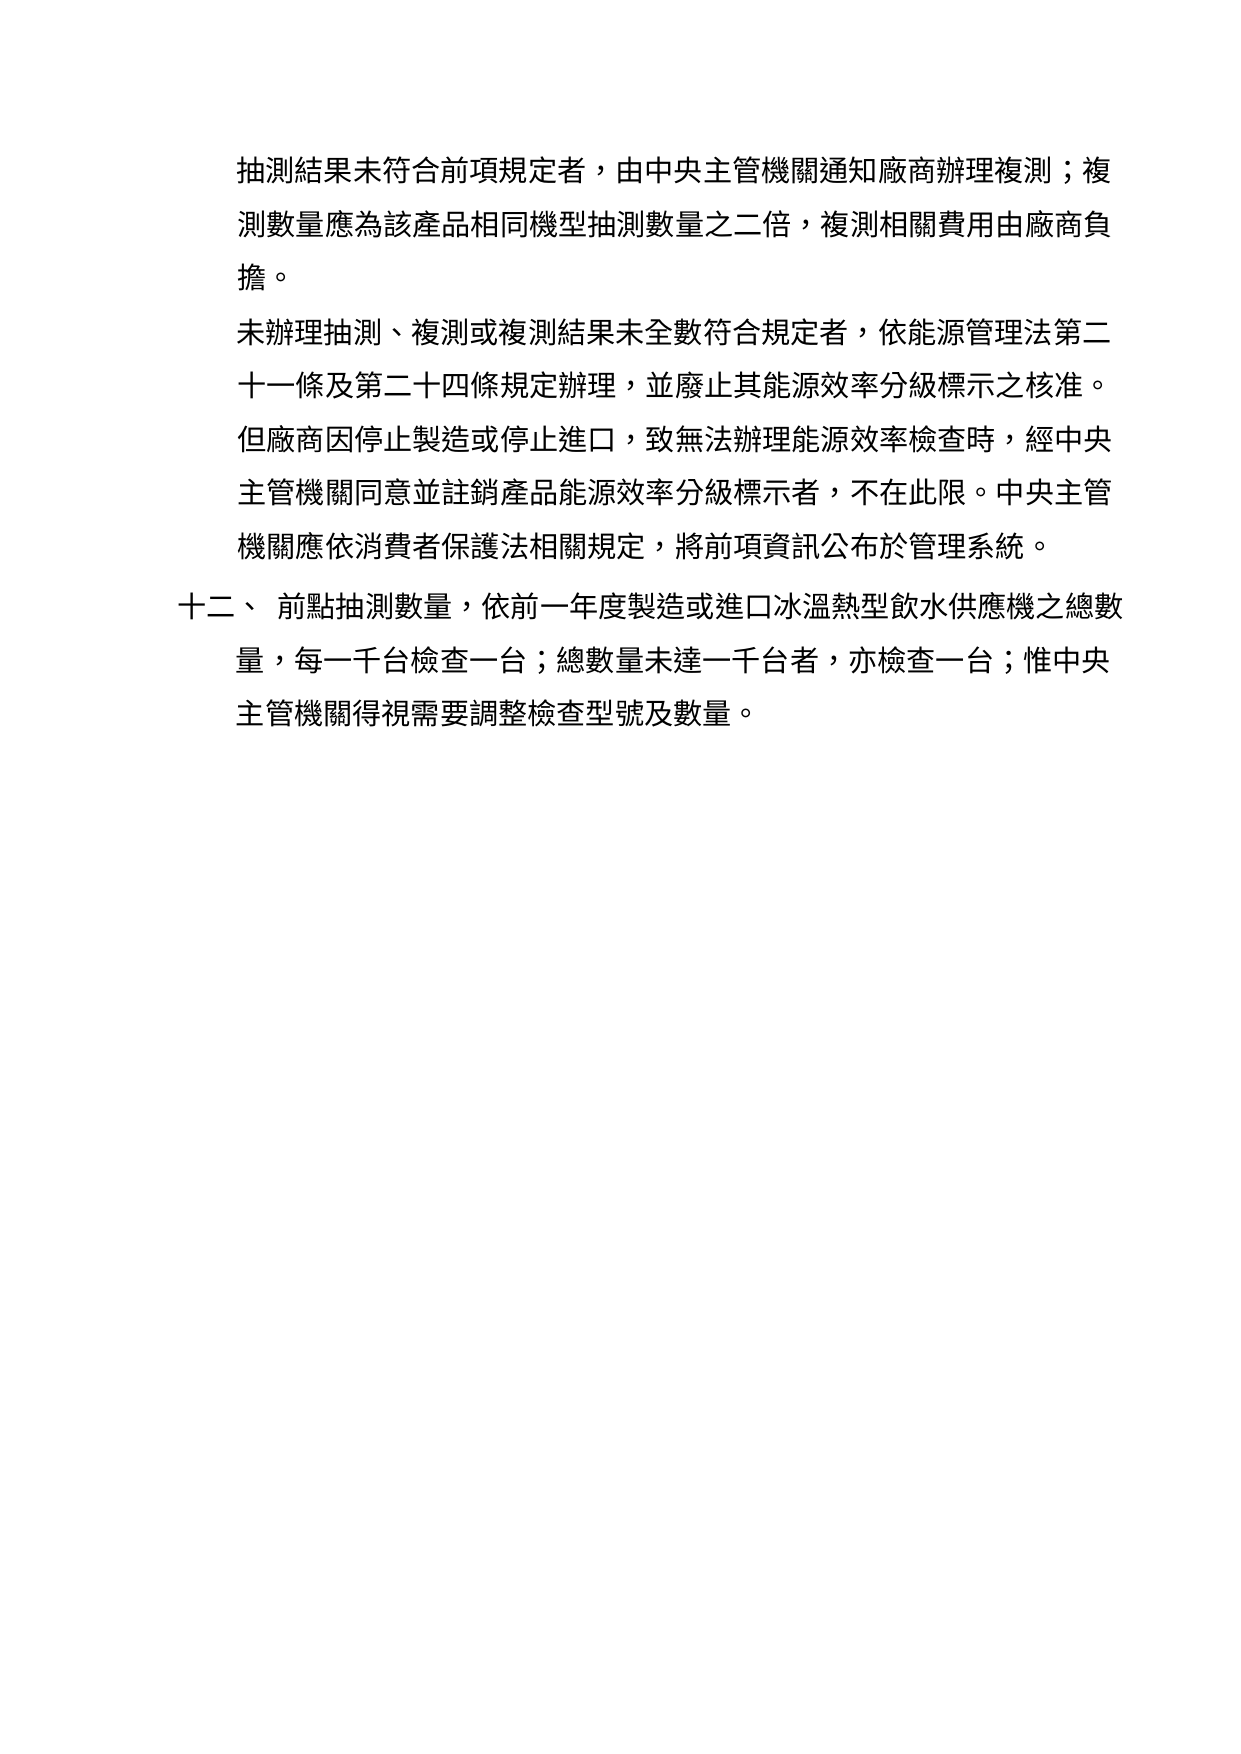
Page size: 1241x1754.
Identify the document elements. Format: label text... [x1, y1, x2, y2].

list 前點抽測數量，依前一年度製造或進口冰溫熱型飲水供應機之總數量，每一千台檢查一台；總數量未達一千台者，亦檢查一台；惟中央主管機關得視需要調整檢查型號及數量。 [177, 584, 1130, 733]
text 未辦理抽測、複測或複測結果未全數符合規定者，依能源管理法第二十一條及第二十四條規定辦理，並廢止其能源效率分級標示之核准。但廠商因停止製造或停止進口，致無法辦理能源效率檢查時，經中央主管機關同意並註銷產品能源效率分級標示者，不在此限。中央主管機關應依消費者保護法相關規定，將前項資訊公布於管理系統。 [236, 309, 1130, 566]
text 抽測結果未符合前項規定者，由中央主管機關通知廠商辦理複測；複測數量應為該產品相同機型抽測數量之二倍，複測相關費用由廠商負擔。 [236, 148, 1130, 297]
